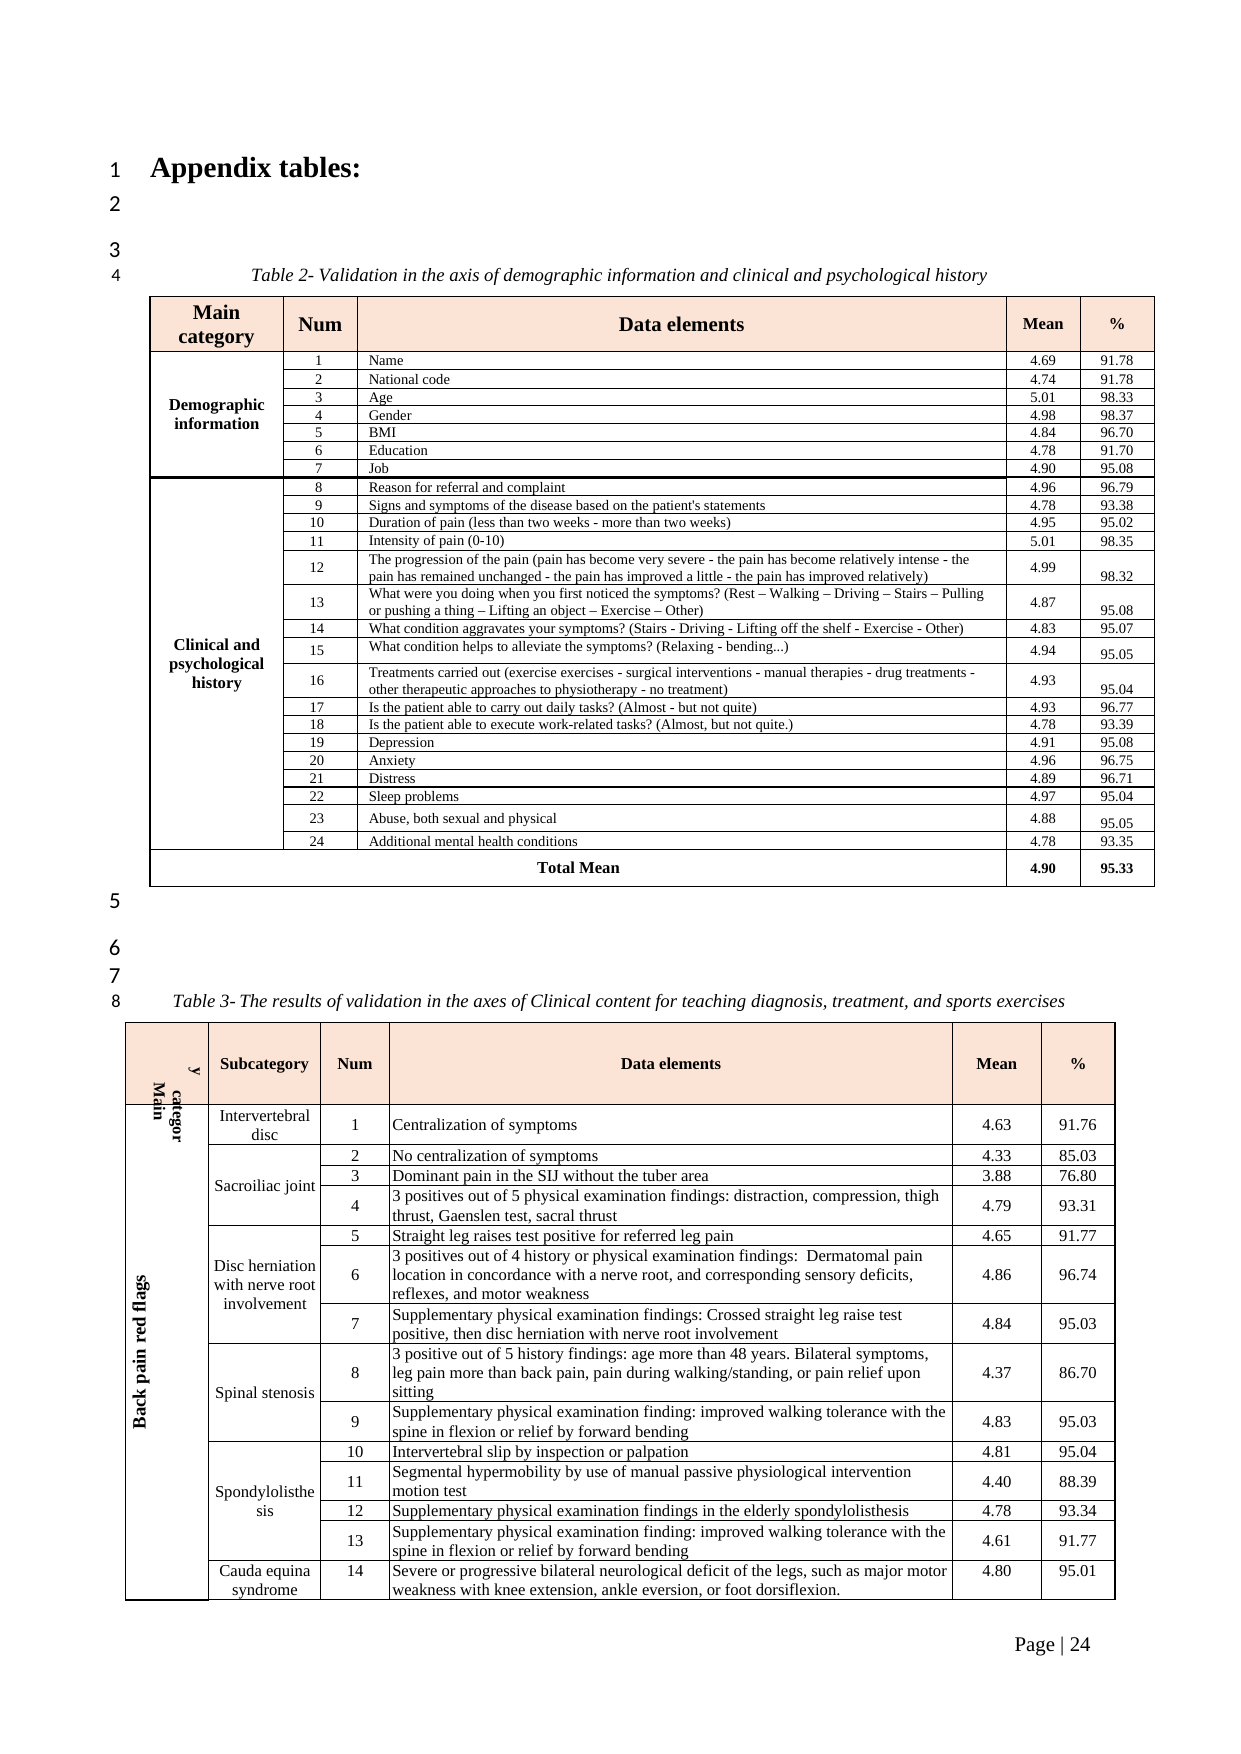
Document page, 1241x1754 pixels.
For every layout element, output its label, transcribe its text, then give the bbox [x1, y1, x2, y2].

table_cell 91.78 [1081, 370, 1154, 387]
table_cell [284, 752, 357, 768]
table_cell 3 [321, 1166, 389, 1185]
table_header Data elements [390, 1023, 952, 1104]
table_cell 91.77 [1042, 1521, 1114, 1560]
table_cell 4.84 [1007, 424, 1080, 441]
table_cell [284, 620, 357, 637]
table_cell Spinal stenosis [209, 1344, 320, 1441]
table_header Main category [151, 297, 283, 351]
table_cell 95.08 [1081, 734, 1154, 751]
table_cell 91.70 [1081, 442, 1154, 459]
table_cell 95.02 [1081, 514, 1154, 531]
table_header Subcategory [209, 1023, 320, 1104]
table_cell Disc herniation with nerve root involvement [209, 1226, 320, 1343]
table_cell Severe or progressive bilateral neurological deficit of the legs, such as major motor weakness with knee extension, ankle eversion, or foot dorsiflexion. [390, 1561, 952, 1599]
table_cell Supplementary physical examination finding: improved walking tolerance with the spine in flexion or relief by forward bending [390, 1402, 952, 1441]
table_cell Reason for referral and complaint [358, 479, 1006, 495]
table_cell Is the patient able to carry out daily tasks? (Almost - but not quite) [358, 698, 1006, 715]
table_cell Depression [358, 734, 1006, 751]
table_cell 93.34 [1042, 1501, 1114, 1520]
table_cell [284, 514, 357, 531]
table_cell 95.03 [1042, 1402, 1114, 1441]
table_cell Duration of pain (less than two weeks - more than two weeks) [358, 514, 1006, 531]
table_cell 85.03 [1042, 1145, 1114, 1165]
table_cell Abuse, both sexual and physical [358, 805, 1006, 831]
subtitle Appendix tables: [150, 150, 1090, 183]
table_cell 4.80 [953, 1561, 1041, 1599]
table_cell [284, 442, 357, 459]
table_cell [284, 770, 357, 786]
table_header Main category [126, 1023, 208, 1104]
table_header Mean [953, 1023, 1041, 1104]
table_cell Straight leg raises test positive for referred leg pain [390, 1226, 952, 1245]
table_cell 95.07 [1081, 620, 1154, 637]
table_cell Anxiety [358, 752, 1006, 768]
table_cell [284, 479, 357, 495]
table_cell Segmental hypermobility by use of manual passive physiological intervention motion test [390, 1462, 952, 1500]
table_cell Sleep problems [358, 788, 1006, 804]
table_cell 5 [321, 1226, 389, 1245]
table_cell [284, 496, 357, 513]
table_cell 4.78 [953, 1501, 1041, 1520]
table_cell 4.78 [1007, 442, 1080, 459]
table_cell 91.78 [1081, 352, 1154, 368]
table_cell Job [358, 460, 1006, 476]
table_cell 4.96 [1007, 752, 1080, 768]
table_cell Intensity of pain (0-10) [358, 532, 1006, 549]
table_cell 4.40 [953, 1462, 1041, 1500]
table_cell [284, 832, 357, 849]
table_cell 88.39 [1042, 1462, 1114, 1500]
table_cell Supplementary physical examination findings: Crossed straight leg raise test positive, then disc herniation with nerve root involvement [390, 1304, 952, 1343]
table_cell 95.08 [1081, 460, 1154, 476]
table_cell [284, 664, 357, 697]
table_cell 3 positives out of 5 physical examination findings: distraction, compression, thigh thrust, Gaenslen test, sacral thrust [390, 1186, 952, 1224]
table_cell 4.63 [953, 1105, 1041, 1144]
table_cell 95.04 [1081, 664, 1154, 697]
table_cell 4.89 [1007, 770, 1080, 786]
table_cell 4.69 [1007, 352, 1080, 368]
table_cell 4.79 [953, 1186, 1041, 1224]
table_cell 4.94 [1007, 638, 1080, 663]
table_cell 98.32 [1081, 551, 1154, 584]
table_cell [284, 460, 357, 476]
table_cell 8 [321, 1344, 389, 1401]
table_cell 4.90 [1007, 850, 1080, 886]
table_cell 13 [321, 1521, 389, 1560]
table_cell 4.61 [953, 1521, 1041, 1560]
table_cell Spondylolisthesis [209, 1442, 320, 1560]
table_cell 11 [321, 1462, 389, 1500]
table_cell 4.91 [1007, 734, 1080, 751]
table_cell 96.77 [1081, 698, 1154, 715]
table_cell 14 [321, 1561, 389, 1599]
table_cell 93.39 [1081, 716, 1154, 733]
table_cell 4.88 [1007, 805, 1080, 831]
table_cell 9 [321, 1402, 389, 1441]
table_cell 91.77 [1042, 1226, 1114, 1245]
text Table 3- The results of validation in the axes of Clinical content for teaching diagnosis, treatment, and sports exercises [150, 989, 1090, 1011]
table_cell [284, 389, 357, 405]
table_cell 96.71 [1081, 770, 1154, 786]
table_cell 4.81 [953, 1442, 1041, 1461]
table_cell 4.93 [1007, 664, 1080, 697]
table_cell BMI [358, 424, 1006, 441]
table_cell 10 [321, 1442, 389, 1461]
table_cell 93.38 [1081, 496, 1154, 513]
table_cell What condition aggravates your symptoms? (Stairs - Driving - Lifting off the shelf - Exercise - Other) [358, 620, 1006, 637]
table_cell Signs and symptoms of the disease based on the patient's statements [358, 496, 1006, 513]
table_cell 96.74 [1042, 1246, 1114, 1303]
table_cell 98.35 [1081, 532, 1154, 549]
table_cell Treatments carried out (exercise exercises - surgical interventions - manual therapies - drug treatments - other therapeutic approaches to physiotherapy - no treatment) [358, 664, 1006, 697]
table_cell Name [358, 352, 1006, 368]
table_cell Age [358, 389, 1006, 405]
table_cell 4.95 [1007, 514, 1080, 531]
table_cell 5.01 [1007, 389, 1080, 405]
table_cell [284, 585, 357, 619]
table_cell 5.01 [1007, 532, 1080, 549]
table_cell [209, 1561, 320, 1599]
table_cell 4.83 [953, 1402, 1041, 1441]
table_cell 95.01 [1042, 1561, 1114, 1599]
table_cell 93.35 [1081, 832, 1154, 849]
table_cell 4.86 [953, 1246, 1041, 1303]
table_cell Distress [358, 770, 1006, 786]
table_cell Intervertebral slip by inspection or palpation [390, 1442, 952, 1461]
table_cell 96.70 [1081, 424, 1154, 441]
table_header % [1042, 1023, 1114, 1104]
table_cell [284, 370, 357, 387]
table_cell No centralization of symptoms [390, 1145, 952, 1165]
table_cell Dominant pain in the SIJ without the tuber area [390, 1166, 952, 1185]
text Table 2- Validation in the axis of demographic information and clinical and psychological history [150, 263, 1090, 285]
table_cell 96.75 [1081, 752, 1154, 768]
table_cell 98.37 [1081, 406, 1154, 423]
table_cell 3 positive out of 5 history findings: age more than 48 years. Bilateral symptoms, leg pain more than back pain, pain during walking/standing, or pain relief upon sitting [390, 1344, 952, 1401]
table_cell 4.78 [1007, 716, 1080, 733]
table_cell Demographic information [151, 352, 283, 476]
table_cell 91.76 [1042, 1105, 1114, 1144]
table_cell [284, 716, 357, 733]
table_cell 12 [321, 1501, 389, 1520]
table_cell [284, 532, 357, 549]
table_cell 95.05 [1081, 638, 1154, 663]
table_cell Total Mean [151, 850, 1006, 886]
table_cell 4.78 [1007, 832, 1080, 849]
table_cell Gender [358, 406, 1006, 423]
table_cell 4.65 [953, 1226, 1041, 1245]
table_cell 4.93 [1007, 698, 1080, 715]
table_cell 4.74 [1007, 370, 1080, 387]
table_cell 7 [321, 1304, 389, 1343]
table_cell Education [358, 442, 1006, 459]
table_cell 4.78 [1007, 496, 1080, 513]
table_cell [284, 638, 357, 663]
table_cell 86.70 [1042, 1344, 1114, 1401]
table_cell [284, 352, 357, 368]
table_cell 93.31 [1042, 1186, 1114, 1224]
table_cell 2 [321, 1145, 389, 1165]
table_cell [284, 551, 357, 584]
table_cell Centralization of symptoms [390, 1105, 952, 1144]
table_cell [284, 424, 357, 441]
table_cell Intervertebral disc [209, 1105, 320, 1144]
table_cell What were you doing when you first noticed the symptoms? (Rest – Walking – Driving – Stairs – Pulling or pushing a thing – Lifting an object – Exercise – Other) [358, 585, 1006, 619]
table_cell [284, 406, 357, 423]
table_cell 4.90 [1007, 460, 1080, 476]
table_cell [284, 698, 357, 715]
table_header Data elements [358, 297, 1006, 351]
table_cell Is the patient able to execute work-related tasks? (Almost, but not quite.) [358, 716, 1006, 733]
table_cell 76.80 [1042, 1166, 1114, 1185]
table_cell [284, 805, 357, 831]
table_cell 4.84 [953, 1304, 1041, 1343]
table_header Num [284, 297, 357, 351]
table_cell 6 [321, 1246, 389, 1303]
table_cell What condition helps to alleviate the symptoms? (Relaxing - bending...) [358, 638, 1006, 663]
table_cell Sacroiliac joint [209, 1145, 320, 1224]
table_cell 95.04 [1042, 1442, 1114, 1461]
table_cell Back pain red flags [126, 1105, 208, 1599]
table_cell National code [358, 370, 1006, 387]
table_cell [284, 788, 357, 804]
table_cell 1 [321, 1105, 389, 1144]
table_cell 95.08 [1081, 585, 1154, 619]
table_cell 4.99 [1007, 551, 1080, 584]
table_cell 3 positives out of 4 history or physical examination findings: Dermatomal pain location in concordance with a nerve root, and corresponding sensory deficits, reflexes, and motor weakness [390, 1246, 952, 1303]
table_cell 95.05 [1081, 805, 1154, 831]
table_cell 3.88 [953, 1166, 1041, 1185]
table_cell 4.33 [953, 1145, 1041, 1165]
table_cell Supplementary physical examination findings in the elderly spondylolisthesis [390, 1501, 952, 1520]
table_header % [1081, 297, 1154, 351]
table_cell [284, 734, 357, 751]
table_cell 4.98 [1007, 406, 1080, 423]
table_cell 95.03 [1042, 1304, 1114, 1343]
table_cell 98.33 [1081, 389, 1154, 405]
table_header Mean [1007, 297, 1080, 351]
table_cell Clinical and psychological history [151, 479, 283, 849]
table_header Num [321, 1023, 389, 1104]
table_cell 95.04 [1081, 788, 1154, 804]
table_cell 96.79 [1081, 478, 1154, 495]
table_cell Supplementary physical examination finding: improved walking tolerance with the spine in flexion or relief by forward bending [390, 1521, 952, 1560]
table_cell The progression of the pain (pain has become very severe - the pain has become relatively intense - the pain has remained unchanged - the pain has improved a little - the pain has improved relatively) [358, 551, 1006, 584]
table_cell Additional mental health conditions [358, 832, 1006, 849]
table_cell 4.83 [1007, 620, 1080, 637]
table_cell 4.37 [953, 1344, 1041, 1401]
table_cell 4.96 [1007, 478, 1080, 495]
table_cell 4.97 [1007, 788, 1080, 804]
table_cell 95.33 [1081, 850, 1154, 886]
table_cell 4.87 [1007, 585, 1080, 619]
table_cell 4 [321, 1186, 389, 1224]
